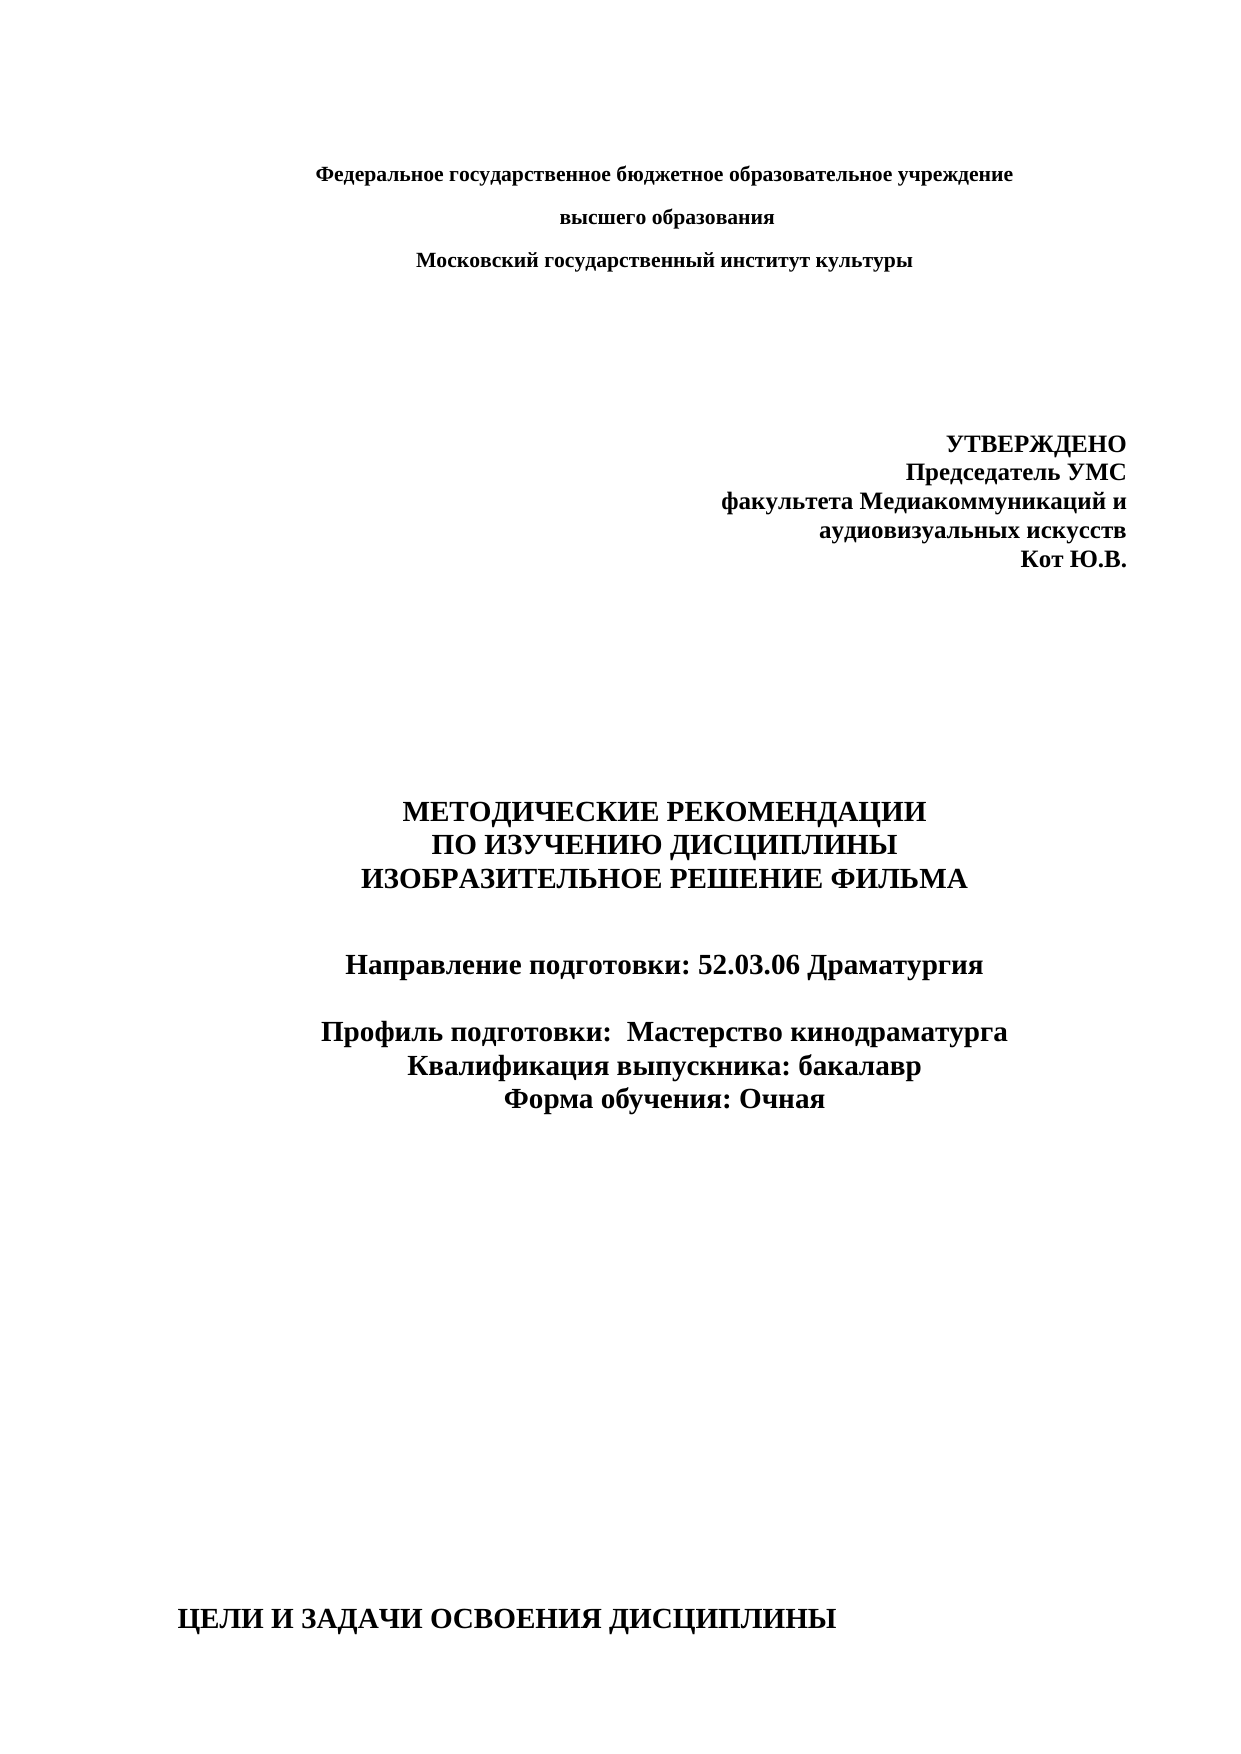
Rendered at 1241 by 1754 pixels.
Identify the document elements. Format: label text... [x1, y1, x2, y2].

text МЕТОДИЧЕСКИЕ РЕКОМЕНДАЦИИ [177, 794, 1152, 827]
text ПО ИЗУЧЕНИЮ ДИСЦИПЛИНЫ [177, 827, 1152, 861]
text ЦЕЛИ И ЗАДАЧИ ОСВОЕНИЯ ДИСЦИПЛИНЫ [177, 1601, 1152, 1635]
text Направление подготовки: 52.03.06 Драматургия [177, 947, 1152, 981]
text ИЗОБРАЗИТЕЛЬНОЕ РЕШЕНИЕ ФИЛЬМА [177, 861, 1152, 894]
text Федеральное государственное бюджетное образовательное учреждение [177, 161, 1152, 204]
text Квалификация выпускника: бакалавр [177, 1048, 1152, 1081]
text Московский государственный институт культуры [177, 247, 1152, 291]
text Форма обучения: Очная [177, 1081, 1152, 1115]
text высшего образования [177, 204, 1152, 247]
text Профиль подготовки: Мастерство кинодраматурга [177, 1014, 1152, 1048]
